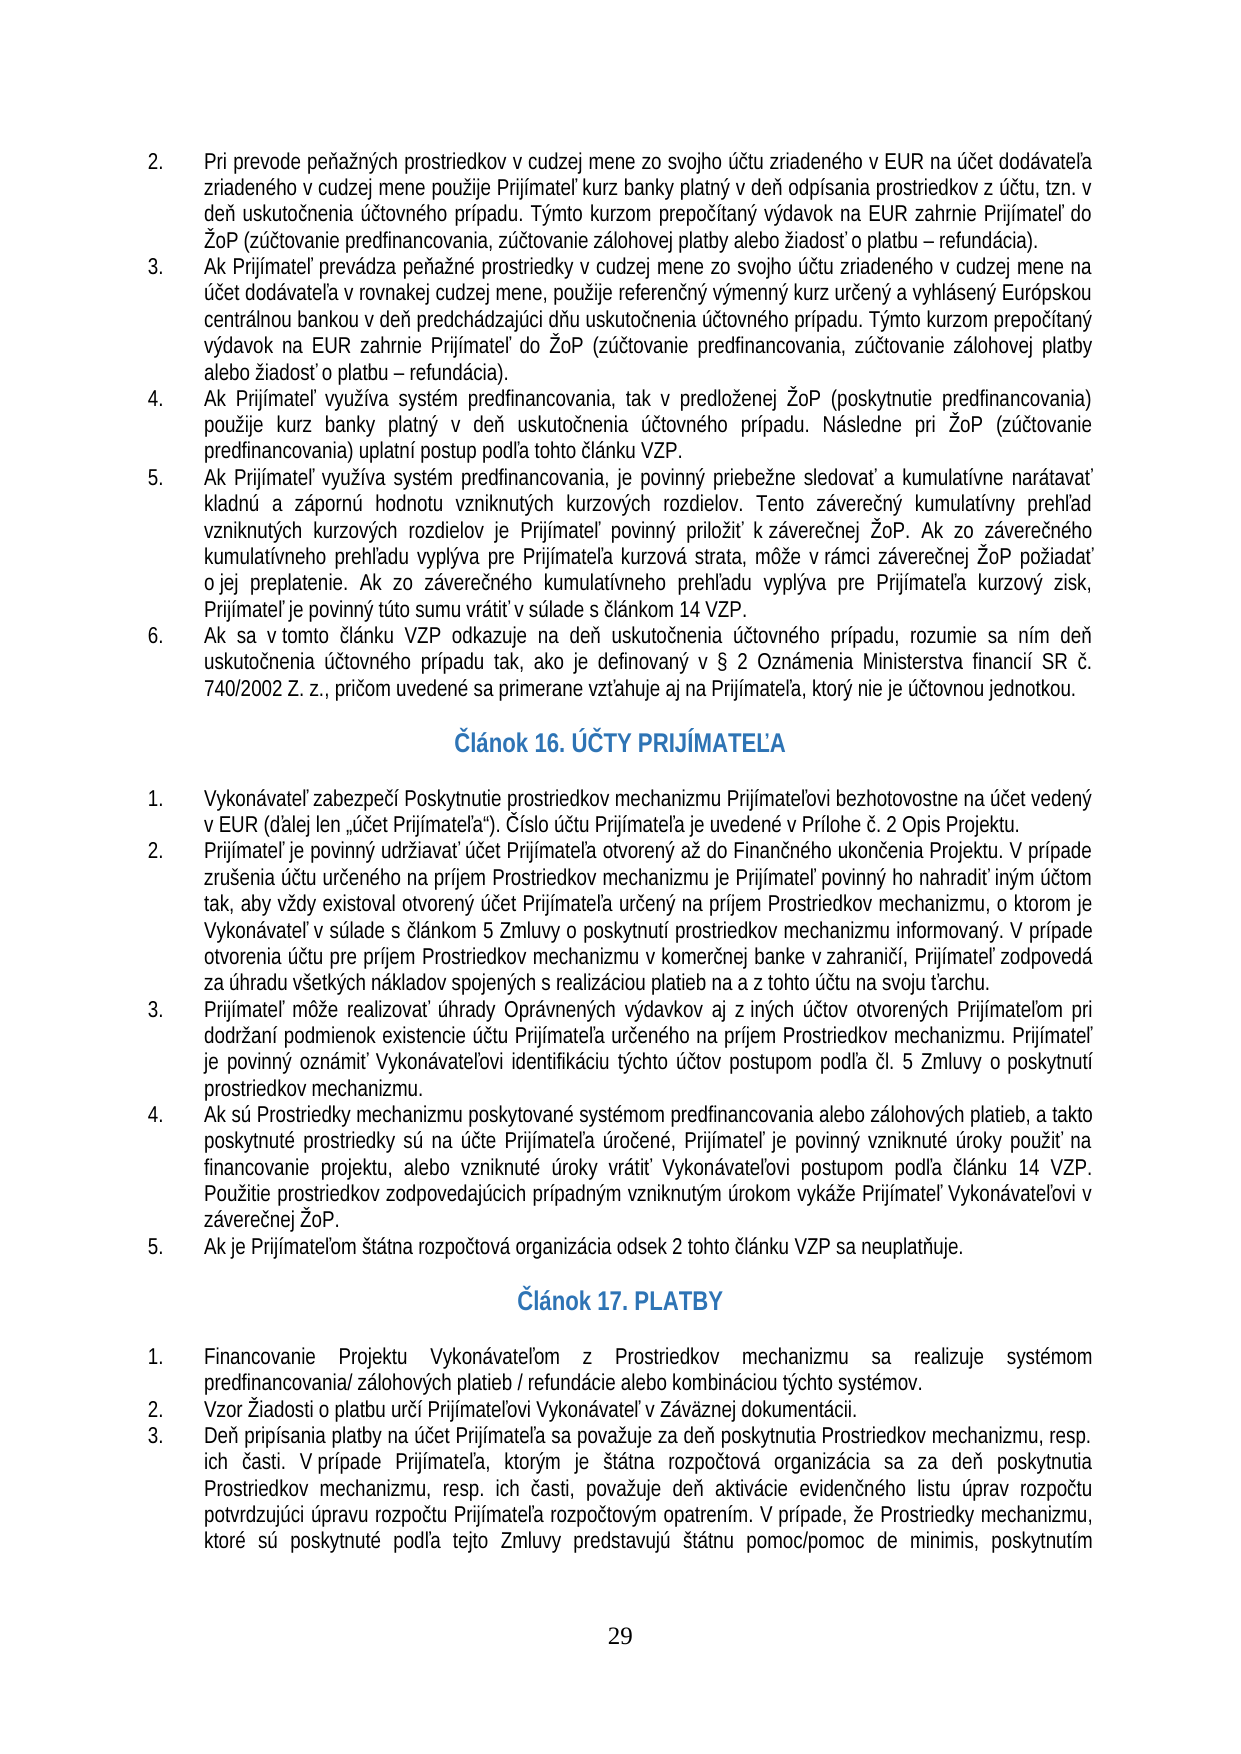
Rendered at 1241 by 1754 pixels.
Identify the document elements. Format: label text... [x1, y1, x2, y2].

list Ak sú Prostriedky mechanizmu poskytované systémom predfinancovania alebo zálohových platieb, a takto poskytnuté prostriedky sú na účte Prijímateľa úročené, Prijímateľ je povinný vzniknuté úroky použiť na financovanie projektu, alebo vzniknuté úroky vrátiť Vykonávateľovi postupom podľa článku 14 VZP. Použitie prostriedkov zodpovedajúcich prípadným vzniknutým úrokom vykáže Prijímateľ Vykonávateľovi v záverečnej ŽoP. [148, 1101, 1093, 1233]
list Pri prevode peňažných prostriedkov v cudzej mene zo svojho účtu zriadeného v EUR na účet dodávateľa zriadeného v cudzej mene použije Prijímateľ kurz banky platný v deň odpísania prostriedkov z účtu, tzn. v deň uskutočnenia účtovného prípadu. Týmto kurzom prepočítaný výdavok na EUR zahrnie Prijímateľ do ŽoP (zúčtovanie predfinancovania, zúčtovanie zálohovej platby alebo žiadosť o platbu – refundácia). [148, 148, 1093, 253]
list Ak Prijímateľ využíva systém predfinancovania, je povinný priebežne sledovať a kumulatívne narátavať kladnú a zápornú hodnotu vzniknutých kurzových rozdielov. Tento záverečný kumulatívny prehľad vzniknutých kurzových rozdielov je Prijímateľ povinný priložiť k záverečnej ŽoP. Ak zo záverečného kumulatívneho prehľadu vyplýva pre Prijímateľa kurzová strata, môže v rámci záverečnej ŽoP požiadať o jej preplatenie. Ak zo záverečného kumulatívneho prehľadu vyplýva pre Prijímateľa kurzový zisk, Prijímateľ je povinný túto sumu vrátiť v súlade s článkom 14 VZP. [148, 464, 1093, 622]
list Financovanie Projektu Vykonávateľom z Prostriedkov mechanizmu sa realizuje systémom predfinancovania/ zálohových platieb / refundácie alebo kombináciou týchto systémov. [148, 1343, 1093, 1396]
subtitle Článok 16. ÚČTY PRIJÍMATEĽA [148, 727, 1093, 758]
list Vykonávateľ zabezpečí Poskytnutie prostriedkov mechanizmu Prijímateľovi bezhotovostne na účet vedený v EUR (ďalej len „účet Prijímateľa“). Číslo účtu Prijímateľa je uvedené v Prílohe č. 2 Opis Projektu. [148, 785, 1093, 837]
list Ak je Prijímateľom štátna rozpočtová organizácia odsek 2 tohto článku VZP sa neuplatňuje. [148, 1233, 1093, 1259]
list Ak sa v tomto článku VZP odkazuje na deň uskutočnenia účtovného prípadu, rozumie sa ním deň uskutočnenia účtovného prípadu tak, ako je definovaný v § 2 Oznámenia Ministerstva financií SR č. 740/2002 Z. z., pričom uvedené sa primerane vzťahuje aj na Prijímateľa, ktorý nie je účtovnou jednotkou. [148, 622, 1093, 701]
list Prijímateľ je povinný udržiavať účet Prijímateľa otvorený až do Finančného ukončenia Projektu. V prípade zrušenia účtu určeného na príjem Prostriedkov mechanizmu je Prijímateľ povinný ho nahradiť iným účtom tak, aby vždy existoval otvorený účet Prijímateľa určený na príjem Prostriedkov mechanizmu, o ktorom je Vykonávateľ v súlade s článkom 5 Zmluvy o poskytnutí prostriedkov mechanizmu informovaný. V prípade otvorenia účtu pre príjem Prostriedkov mechanizmu v komerčnej banke v zahraničí, Prijímateľ zodpovedá za úhradu všetkých nákladov spojených s realizáciou platieb na a z tohto účtu na svoju ťarchu. [148, 837, 1093, 996]
list Ak Prijímateľ prevádza peňažné prostriedky v cudzej mene zo svojho účtu zriadeného v cudzej mene na účet dodávateľa v rovnakej cudzej mene, použije referenčný výmenný kurz určený a vyhlásený Európskou centrálnou bankou v deň predchádzajúci dňu uskutočnenia účtovného prípadu. Týmto kurzom prepočítaný výdavok na EUR zahrnie Prijímateľ do ŽoP (zúčtovanie predfinancovania, zúčtovanie zálohovej platby alebo žiadosť o platbu – refundácia). [148, 253, 1093, 385]
list Ak Prijímateľ využíva systém predfinancovania, tak v predloženej ŽoP (poskytnutie predfinancovania) použije kurz banky platný v deň uskutočnenia účtovného prípadu. Následne pri ŽoP (zúčtovanie predfinancovania) uplatní postup podľa tohto článku VZP. [148, 385, 1093, 464]
list Vzor Žiadosti o platbu určí Prijímateľovi Vykonávateľ v Záväznej dokumentácii. [148, 1396, 1093, 1422]
list Prijímateľ môže realizovať úhrady Oprávnených výdavkov aj z iných účtov otvorených Prijímateľom pri dodržaní podmienok existencie účtu Prijímateľa určeného na príjem Prostriedkov mechanizmu. Prijímateľ je povinný oznámiť Vykonávateľovi identifikáciu týchto účtov postupom podľa čl. 5 Zmluvy o poskytnutí prostriedkov mechanizmu. [148, 996, 1093, 1101]
subtitle Článok 17. PLATBY [148, 1286, 1093, 1317]
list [148, 1422, 1093, 1554]
